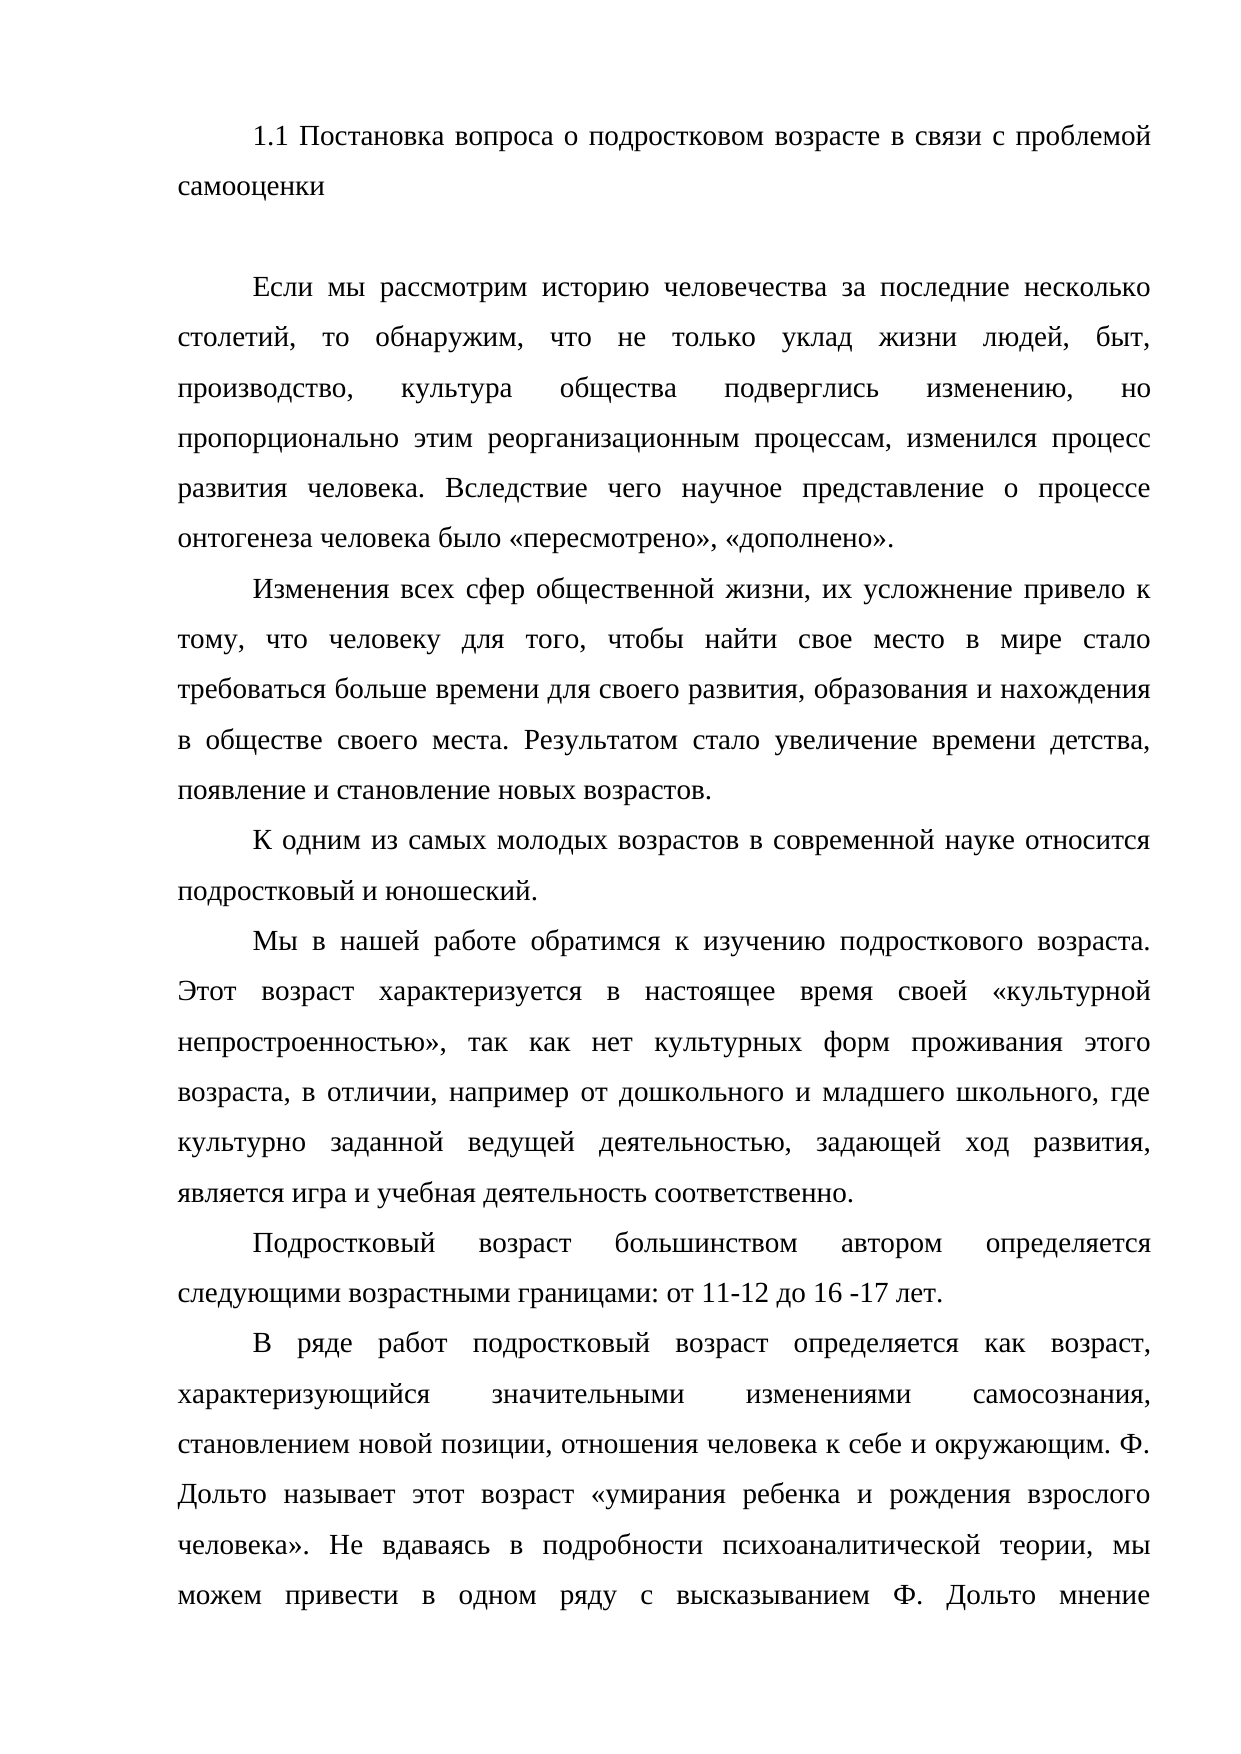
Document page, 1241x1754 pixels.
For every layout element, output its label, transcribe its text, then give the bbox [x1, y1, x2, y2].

text Если мы рассмотрим историю человечества за последние несколько столетий, то обнаружим, что не только уклад жизни людей, быт, производство, культура общества подверглись изменению, но пропорционально этим реорганизационным процессам, изменился процесс развития человека. Вследствие чего научное представление о процессе онтогенеза человека было «пересмотрено», «дополнено». [177, 269, 1152, 554]
text Подростковый возраст большинством автором определяется следующими возрастными границами: от 11-12 до 16 -17 лет. [177, 1225, 1152, 1309]
text Мы в нашей работе обратимся к изучению подросткового возраста. Этот возраст характеризуется в настоящее время своей «культурной непростроенностью», так как нет культурных форм проживания этого возраста, в отличии, например от дошкольного и младшего школьного, где культурно заданной ведущей деятельностью, задающей ход развития, является игра и учебная деятельность соответственно. [177, 923, 1152, 1208]
text Изменения всех сфер общественной жизни, их усложнение привело к тому, что человеку для того, чтобы найти свое место в мире стало требоваться больше времени для своего развития, образования и нахождения в обществе своего места. Результатом стало увеличение времени детства, появление и становление новых возрастов. [177, 571, 1152, 806]
text К одним из самых молодых возрастов в современной науке относится подростковый и юношеский. [177, 822, 1152, 906]
text 1.1 Постановка вопроса о подростковом возрасте в связи с проблемой самооценки [177, 118, 1152, 202]
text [177, 1326, 1152, 1611]
